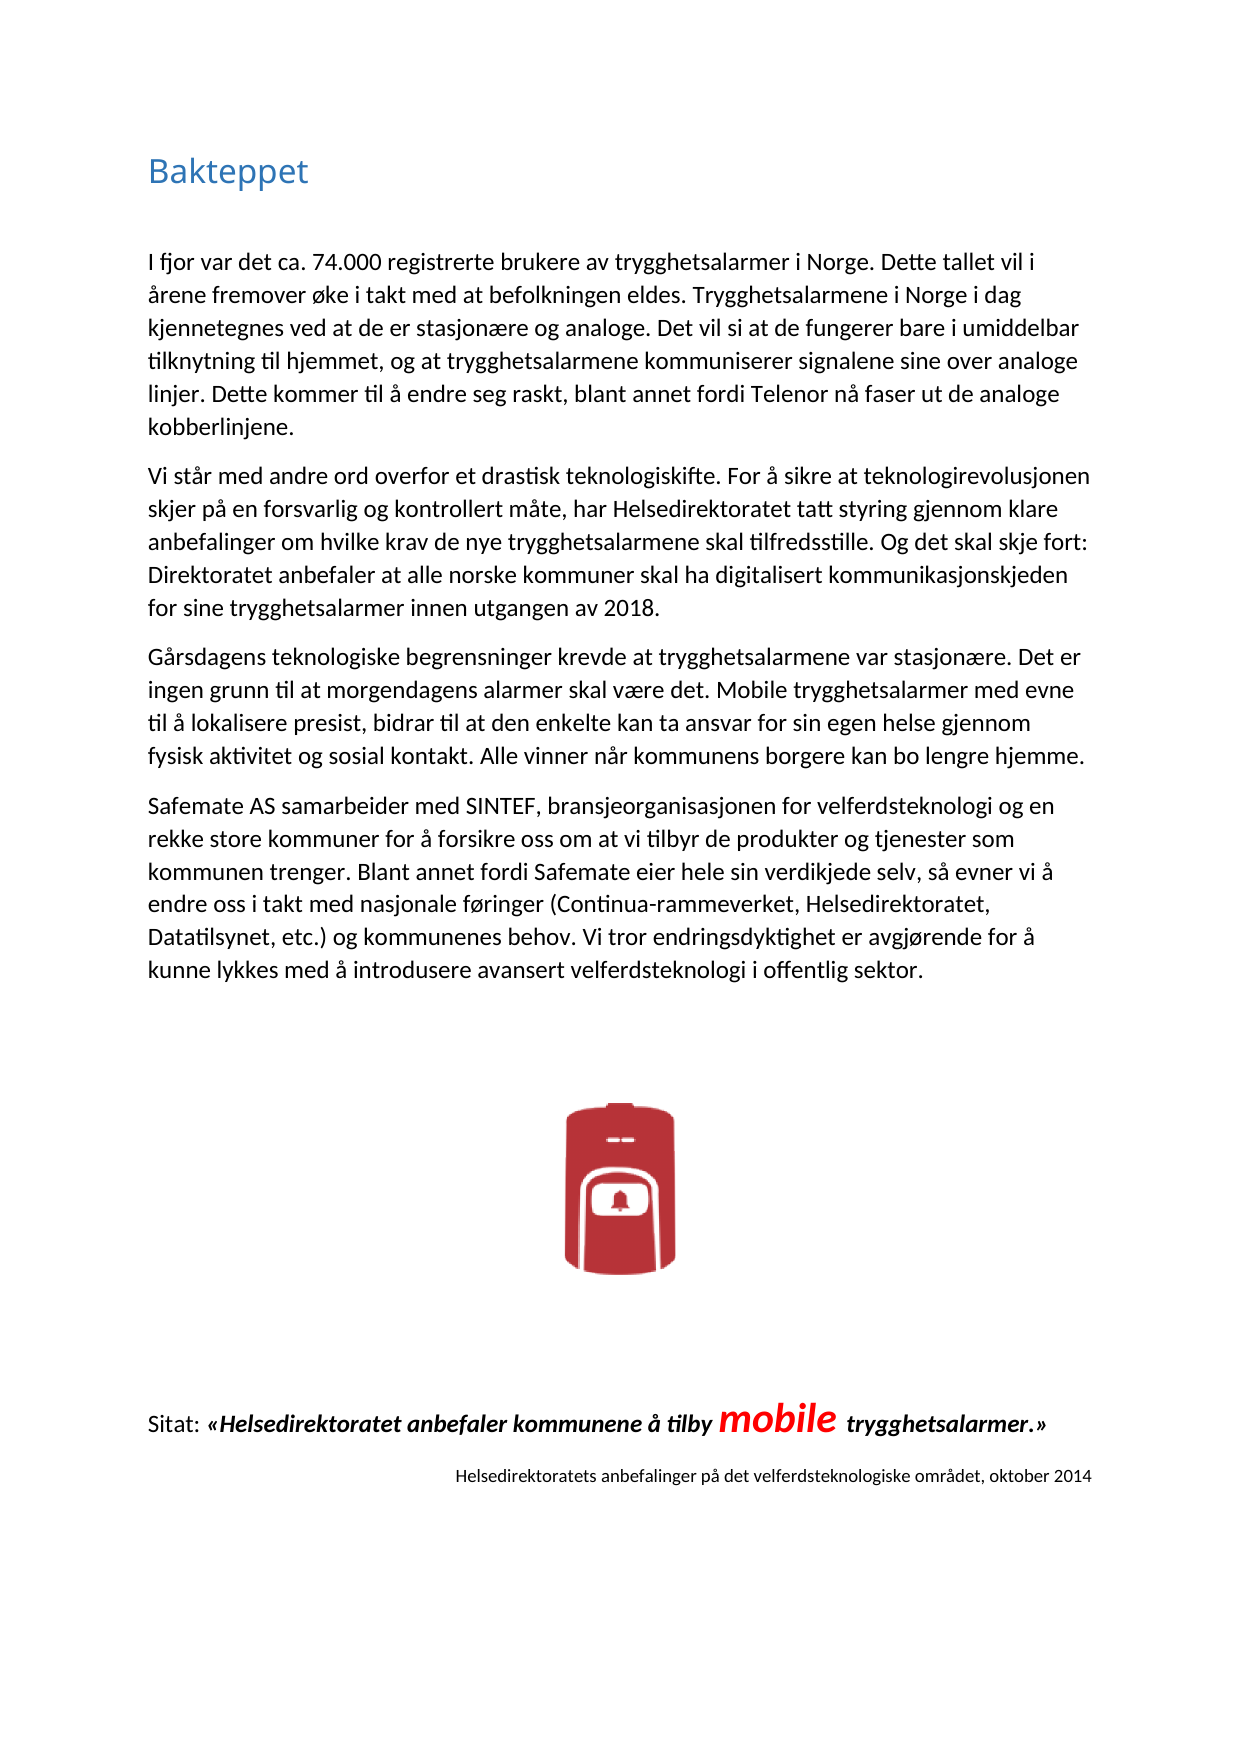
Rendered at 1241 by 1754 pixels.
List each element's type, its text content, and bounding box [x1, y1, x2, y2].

text Helsedirektoratets anbefalinger på det velferdsteknologiske området, oktober 2014 [148, 1464, 1093, 1487]
subtitle Bakteppet [148, 148, 1093, 193]
text I fjor var det ca. 74.000 registrerte brukere av trygghetsalarmer i Norge. Dette tallet vil i årene fremover øke i takt med at befolkningen eldes. Trygghetsalarmene i Norge i dag kjennetegnes ved at de er stasjonære og analoge. Det vil si at de fungerer bare i umiddelbar tilknytning til hjemmet, og at trygghetsalarmene kommuniserer signalene sine over analoge linjer. Dette kommer til å endre seg raskt, blant annet fordi Telenor nå faser ut de analoge kobberlinjene. [148, 246, 1093, 441]
text Sitat: «Helsedirektoratet anbefaler kommunene å tilby mobile trygghetsalarmer.» [148, 1392, 1093, 1443]
text Safemate AS samarbeider med SINTEF, bransjeorganisasjonen for velferdsteknologi og en rekke store kommuner for å forsikre oss om at vi tilbyr de produkter og tjenester som kommunen trenger. Blant annet fordi Safemate eier hele sin verdikjede selv, så evner vi å endre oss i takt med nasjonale føringer (Continua-rammeverket, Helsedirektoratet, Datatilsynet, etc.) og kommunenes behov. Vi tror endringsdyktighet er avgjørende for å kunne lykkes med å introdusere avansert velferdsteknologi i offentlig sektor. [148, 790, 1093, 985]
text Gårsdagens teknologiske begrensninger krevde at trygghetsalarmene var stasjonære. Det er ingen grunn til at morgendagens alarmer skal være det. Mobile trygghetsalarmer med evne til å lokalisere presist, bidrar til at den enkelte kan ta ansvar for sin egen helse gjennom fysisk aktivitet og sosial kontakt. Alle vinner når kommunens borgere kan bo lengre hjemme. [148, 642, 1093, 771]
picture [564, 1103, 676, 1275]
text Vi står med andre ord overfor et drastisk teknologiskifte. For å sikre at teknologirevolusjonen skjer på en forsvarlig og kontrollert måte, har Helsedirektoratet tatt styring gjennom klare anbefalinger om hvilke krav de nye trygghetsalarmene skal tilfredsstille. Og det skal skje fort: Direktoratet anbefaler at alle norske kommuner skal ha digitalisert kommunikasjonskjeden for sine trygghetsalarmer innen utgangen av 2018. [148, 460, 1093, 622]
